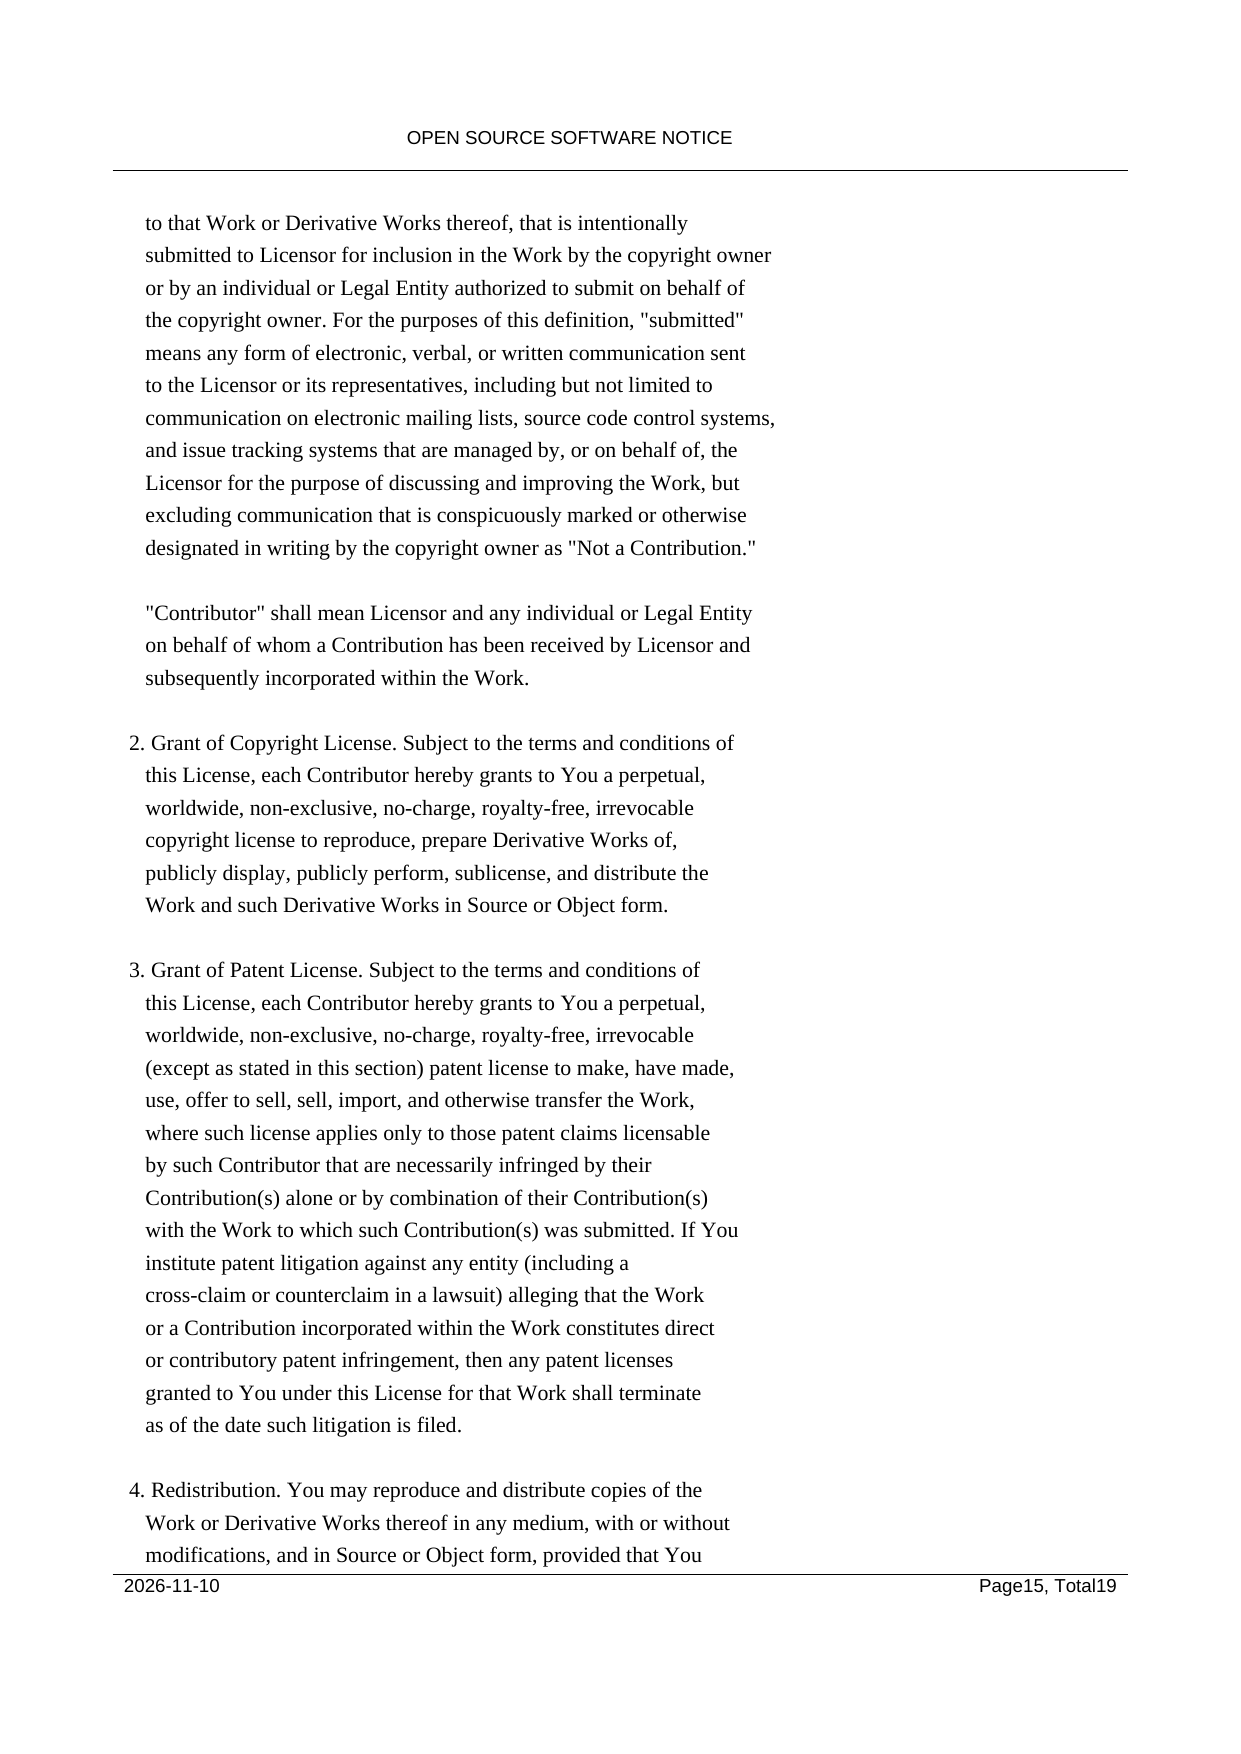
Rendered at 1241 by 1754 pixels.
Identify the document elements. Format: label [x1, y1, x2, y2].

text [112, 206, 1128, 1571]
